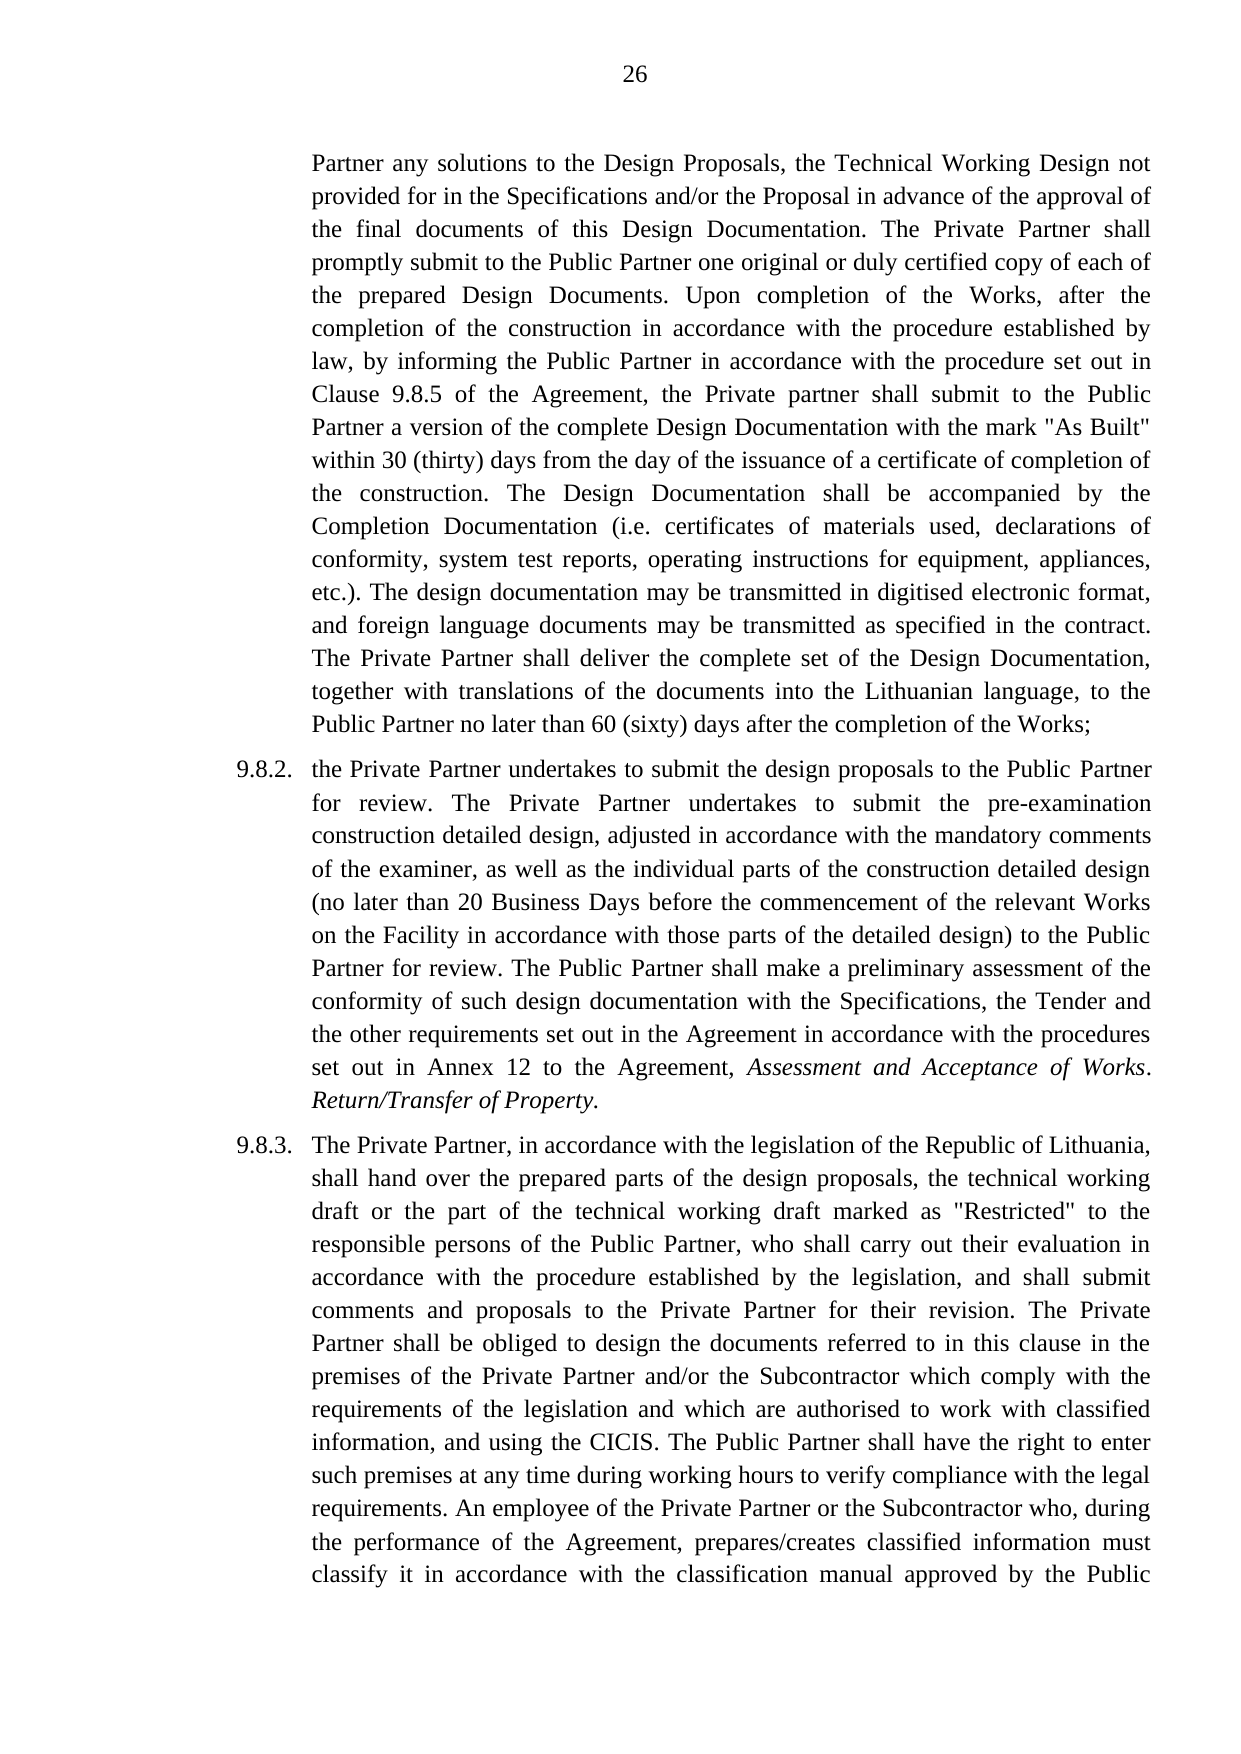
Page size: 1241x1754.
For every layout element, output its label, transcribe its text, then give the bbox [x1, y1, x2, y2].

text the Private Partner undertakes to submit the design proposals to the Public Partner for review. The Private Partner undertakes to submit the pre-examination construction detailed design, adjusted in accordance with the mandatory comments of the examiner, as well as the individual parts of the construction detailed design (no later than 20 Business Days before the commencement of the relevant Works on the Facility in accordance with those parts of the detailed design) to the Public Partner for review. The Public Partner shall make a preliminary assessment of the conformity of such design documentation with the Specifications, the Tender and the other requirements set out in the Agreement in accordance with the procedures set out in Annex 12 to the Agreement, Assessment and Acceptance of Works. Return/Transfer of Property. [236, 754, 1152, 1113]
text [236, 1130, 1152, 1588]
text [236, 148, 1152, 738]
